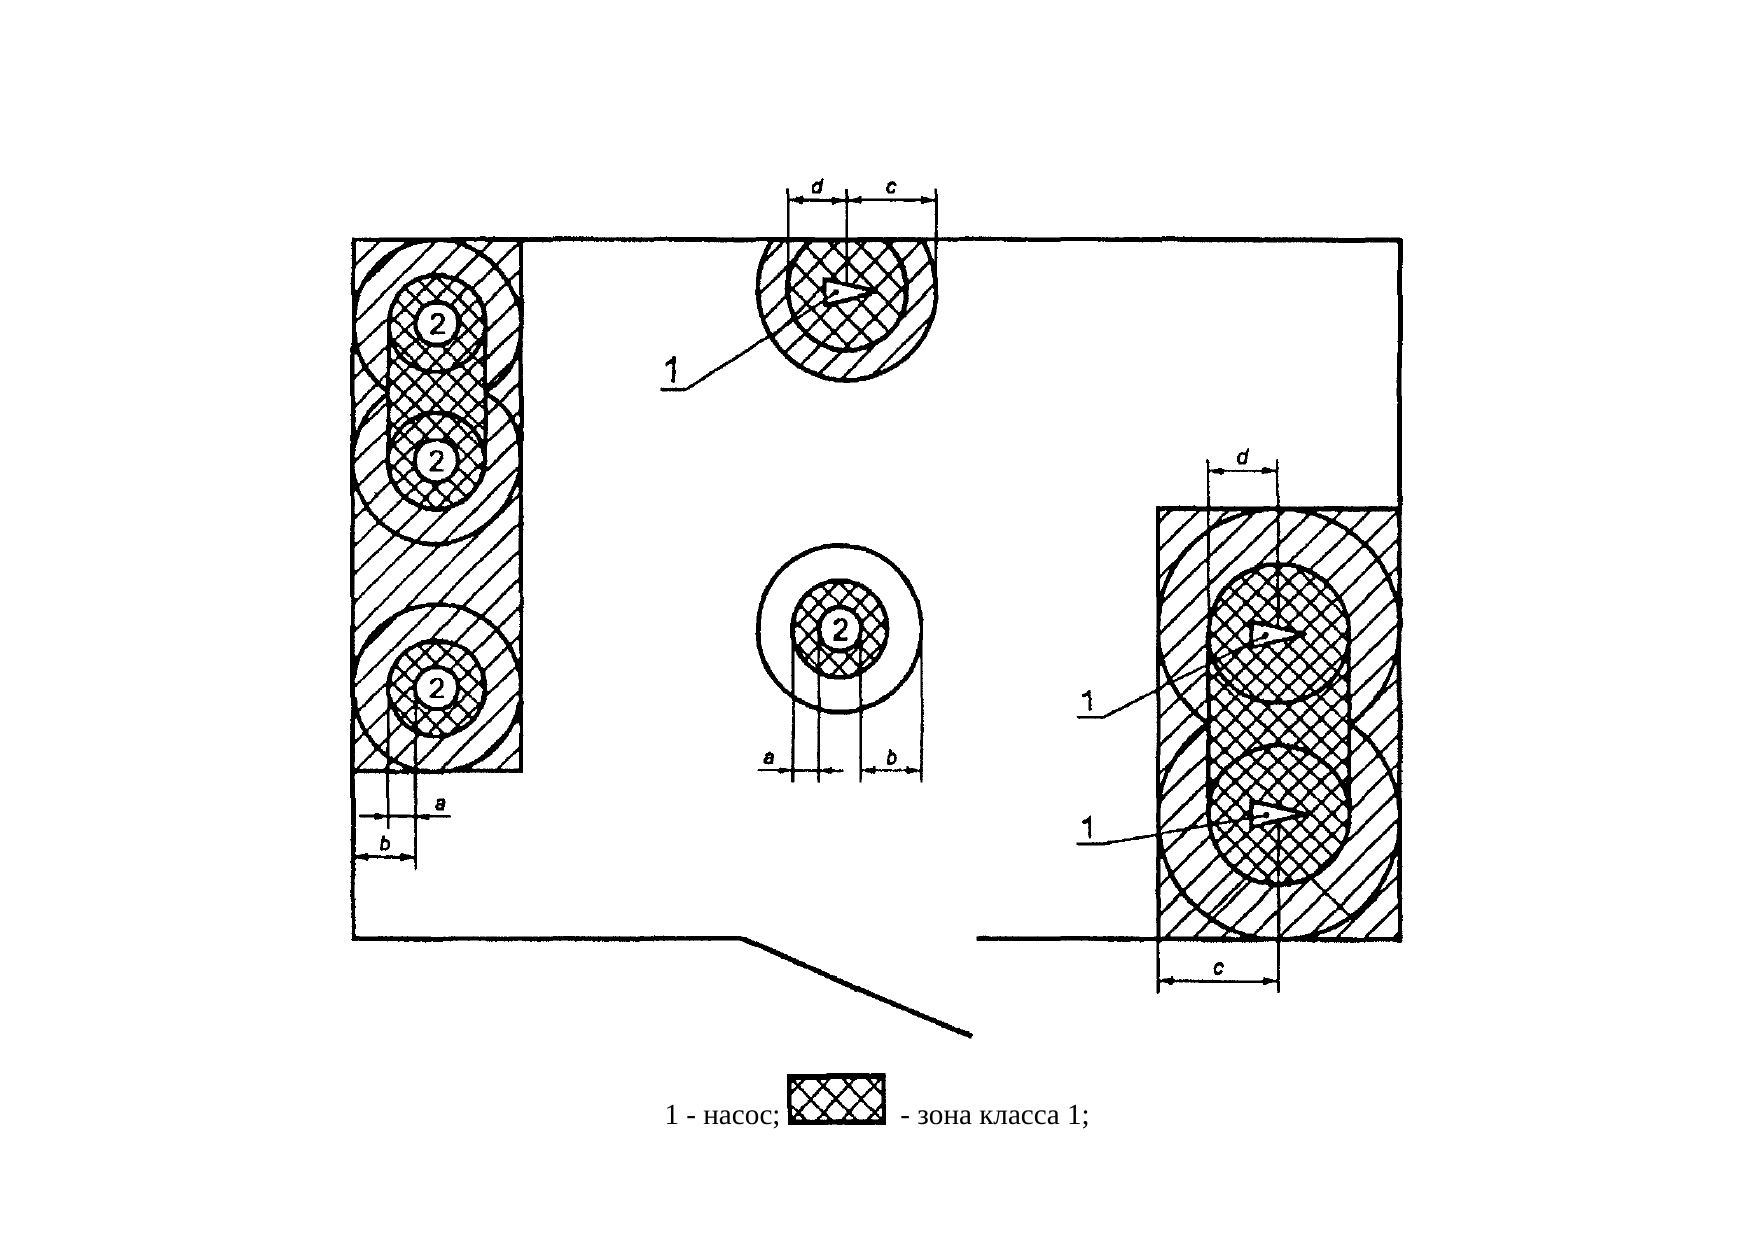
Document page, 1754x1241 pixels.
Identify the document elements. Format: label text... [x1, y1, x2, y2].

picture [787, 1072, 886, 1125]
text 1 - насос; - зона класса 1; [118, 1072, 1636, 1131]
picture [350, 177, 1404, 1039]
